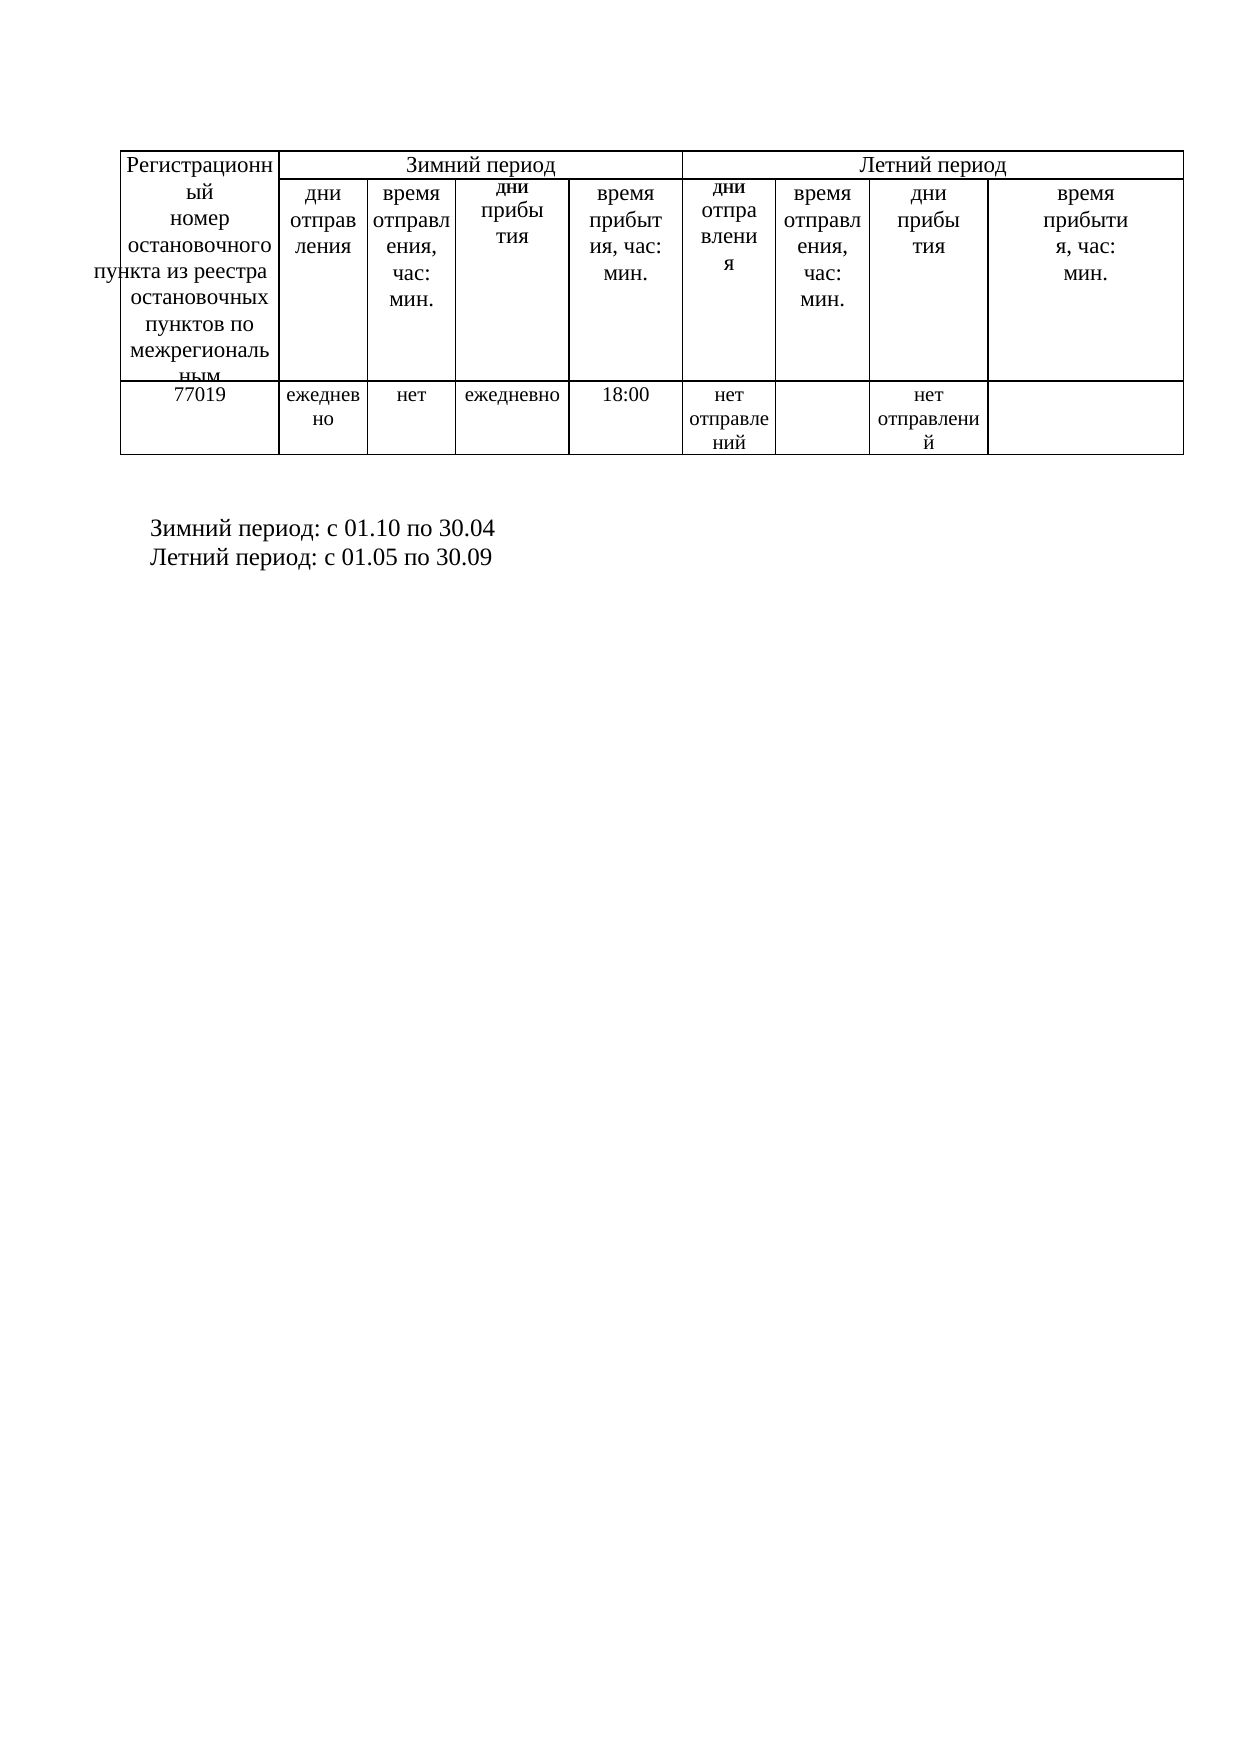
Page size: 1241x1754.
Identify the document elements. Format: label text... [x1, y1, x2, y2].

text Летний период: с 01.05 по 30.09 [150, 542, 1090, 570]
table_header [121, 152, 278, 380]
table_cell 18:00 [570, 382, 682, 454]
table_header Летний период [683, 152, 1183, 178]
table_cell время отправл ения, час: мин. [368, 180, 455, 380]
table_cell дни отправ ления [280, 180, 367, 380]
table_cell ежедневно [280, 382, 367, 454]
table_cell дни прибы тия [870, 180, 987, 380]
table_cell ДНИ прибы тия [456, 180, 568, 380]
table_cell время прибыт ия, час: мин. [570, 180, 682, 380]
table_cell нет [368, 382, 455, 454]
table_cell нет отправлений [870, 382, 987, 454]
table_header Зимний период [280, 152, 682, 178]
table_cell [989, 382, 1183, 454]
table_cell [776, 382, 869, 454]
table_cell ежедневно [456, 382, 568, 454]
table_cell нет отправлений [683, 382, 775, 454]
table_cell время прибыти я, час: мин. [989, 180, 1183, 380]
table_cell время отправл ения, час: мин. [776, 180, 869, 380]
table_cell ДНИ отпра влени я [683, 180, 775, 380]
text Зимний период: с 01.10 по 30.04 [150, 513, 1090, 542]
table_cell 77019 [121, 382, 278, 454]
